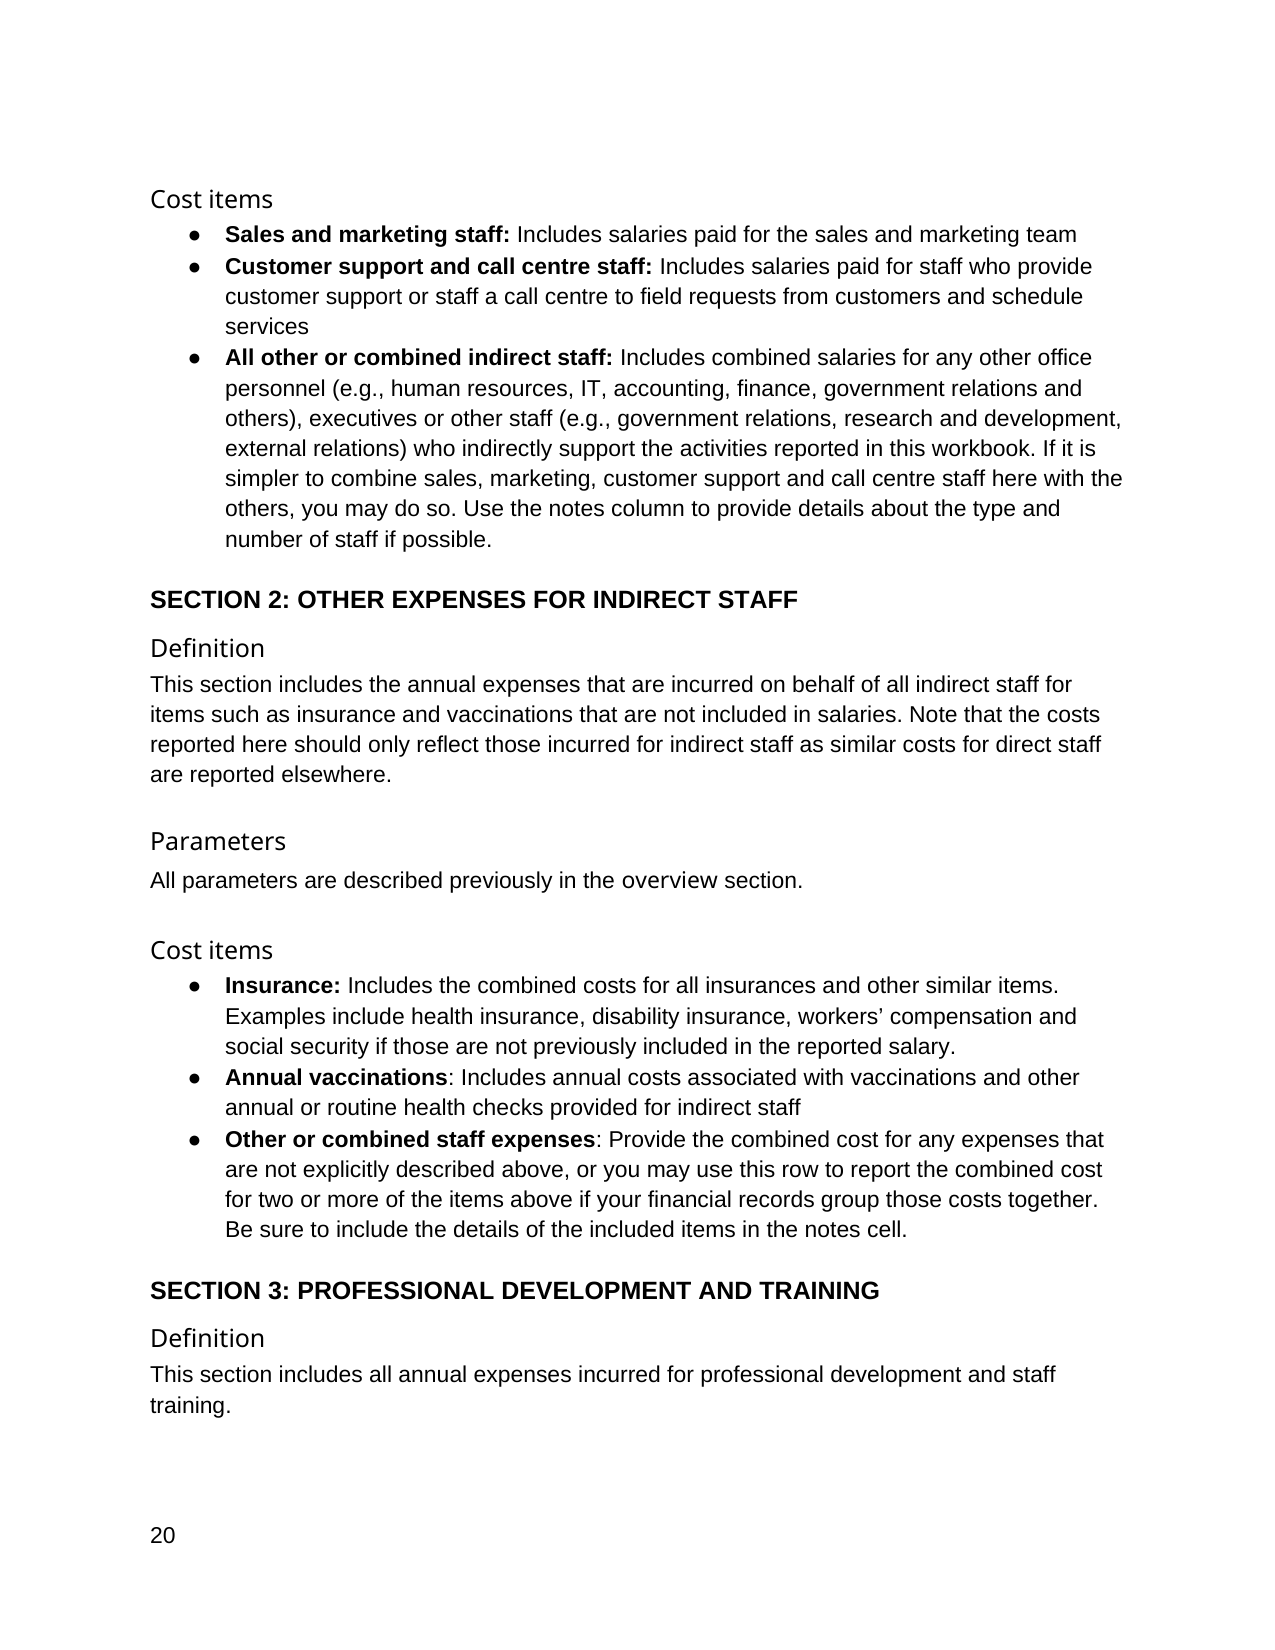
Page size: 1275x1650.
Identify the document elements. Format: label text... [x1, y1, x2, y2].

list Sales and marketing staff: Includes salaries paid for the sales and marketing team [187, 221, 1125, 248]
text This section includes all annual expenses incurred for professional development and staff training. [150, 1361, 1125, 1418]
subtitle Parameters [150, 824, 1125, 858]
subtitle SECTION 2: OTHER EXPENSES FOR INDIRECT STAFF [150, 585, 1125, 614]
list Other or combined staff expenses: Provide the combined cost for any expenses that are not explicitly described above, or you may use this row to report the combined cost for two or more of the items above if your financial records group those costs together. Be sure to include the details of the included items in the notes cell. [187, 1126, 1125, 1243]
subtitle Definition [150, 631, 1125, 664]
subtitle Definition [150, 1321, 1125, 1355]
subtitle Cost items [150, 932, 1125, 966]
text This section includes the annual expenses that are incurred on behalf of all indirect staff for items such as insurance and vaccinations that are not included in salaries. Note that the costs reported here should only reflect those incurred for indirect staff as similar costs for direct staff are reported elsewhere. [150, 671, 1125, 788]
list All other or combined indirect staff: Includes combined salaries for any other office personnel (e.g., human resources, IT, accounting, finance, government relations and others), executives or other staff (e.g., government relations, research and development, external relations) who indirectly support the activities reported in this workbook. If it is simpler to combine sales, marketing, customer support and call centre staff here with the others, you may do so. Use the notes column to provide details about the type and number of staff if possible. [187, 344, 1125, 552]
list Annual vaccinations: Includes annual costs associated with vaccinations and other annual or routine health checks provided for indirect staff [187, 1064, 1125, 1121]
list Customer support and call centre staff: Includes salaries paid for staff who provide customer support or staff a call centre to field requests from customers and schedule services [187, 253, 1125, 339]
text All parameters are described previously in the overview section. [150, 864, 1125, 895]
list Insurance: Includes the combined costs for all insurances and other similar items. Examples include health insurance, disability insurance, workers’ compensation and social security if those are not previously included in the reported salary. [187, 972, 1125, 1059]
subtitle Cost items [150, 181, 1125, 215]
subtitle SECTION 3: PROFESSIONAL DEVELOPMENT AND TRAINING [150, 1276, 1125, 1304]
